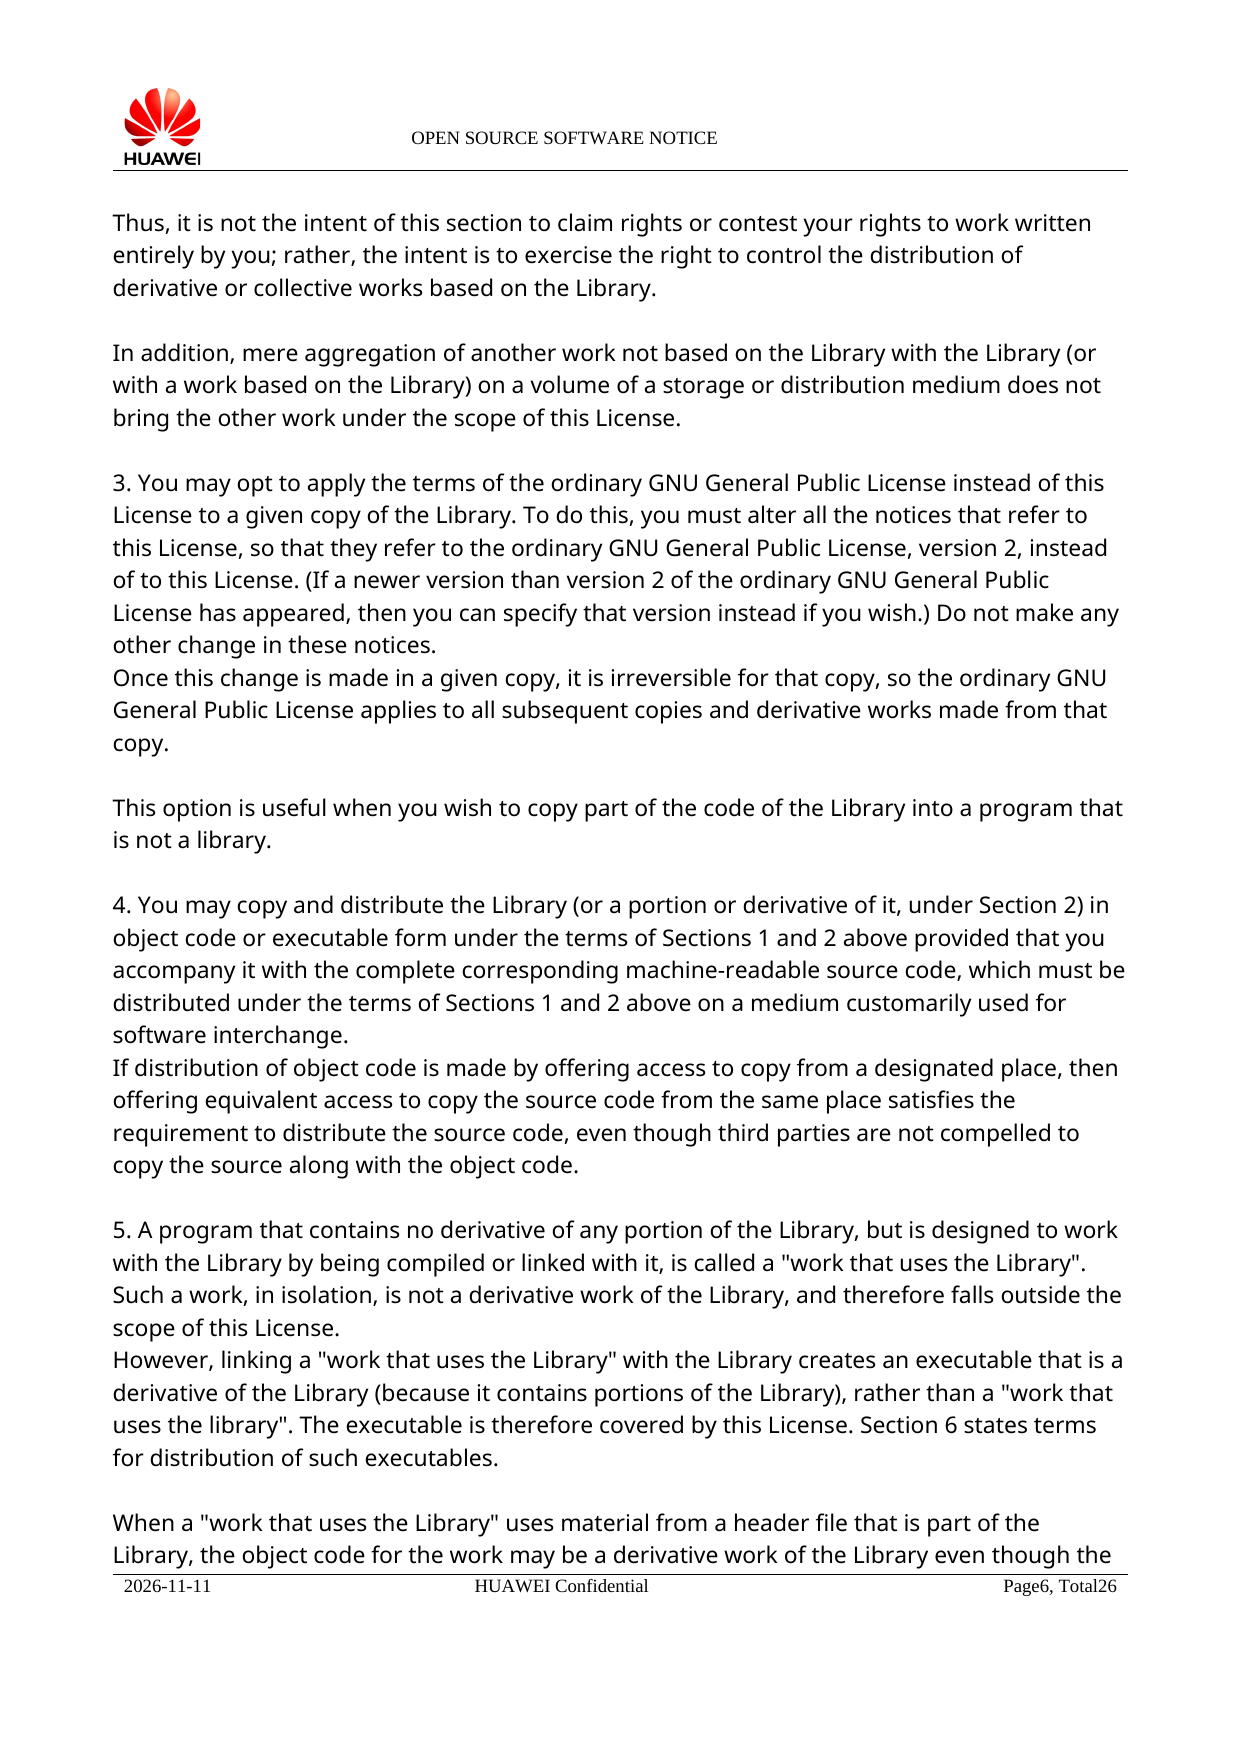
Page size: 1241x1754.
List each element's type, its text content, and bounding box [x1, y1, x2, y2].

text This option is useful when you wish to copy part of the code of the Library into a program that is not a library. [112, 791, 1128, 856]
text If distribution of object code is made by offering access to copy from a designated place, then offering equivalent access to copy the source code from the same place satisfies the requirement to distribute the source code, even though third parties are not compelled to copy the source along with the object code. [112, 1051, 1128, 1181]
picture [124, 88, 201, 165]
text 4. You may copy and distribute the Library (or a portion or derivative of it, under Section 2) in object code or executable form under the terms of Sections 1 and 2 above provided that you accompany it with the complete corresponding machine-readable source code, which must be distributed under the terms of Sections 1 and 2 above on a medium customarily used for software interchange. [112, 889, 1128, 1051]
text 5. A program that contains no derivative of any portion of the Library, but is designed to work with the Library by being compiled or linked with it, is called a "work that uses the Library". Such a work, in isolation, is not a derivative work of the Library, and therefore falls outside the scope of this License. [112, 1214, 1128, 1344]
text 3. You may opt to apply the terms of the ordinary GNU General Public License instead of this License to a given copy of the Library. To do this, you must alter all the notices that refer to this License, so that they refer to the ordinary GNU General Public License, version 2, instead of to this License. (If a newer version than version 2 of the ordinary GNU General Public License has appeared, then you can specify that version instead if you wish.) Do not make any other change in these notices. [112, 466, 1128, 661]
text Thus, it is not the intent of this section to claim rights or contest your rights to work written entirely by you; rather, the intent is to exercise the right to control the distribution of derivative or collective works based on the Library. [112, 206, 1128, 304]
text In addition, mere aggregation of another work not based on the Library with the Library (or with a work based on the Library) on a volume of a storage or distribution medium does not bring the other work under the scope of this License. [112, 336, 1128, 434]
text Once this change is made in a given copy, it is irreversible for that copy, so the ordinary GNU General Public License applies to all subsequent copies and derivative works made from that copy. [112, 661, 1128, 759]
text However, linking a "work that uses the Library" with the Library creates an executable that is a derivative of the Library (because it contains portions of the Library), rather than a "work that uses the library". The executable is therefore covered by this License. Section 6 states terms for distribution of such executables. [112, 1344, 1128, 1474]
